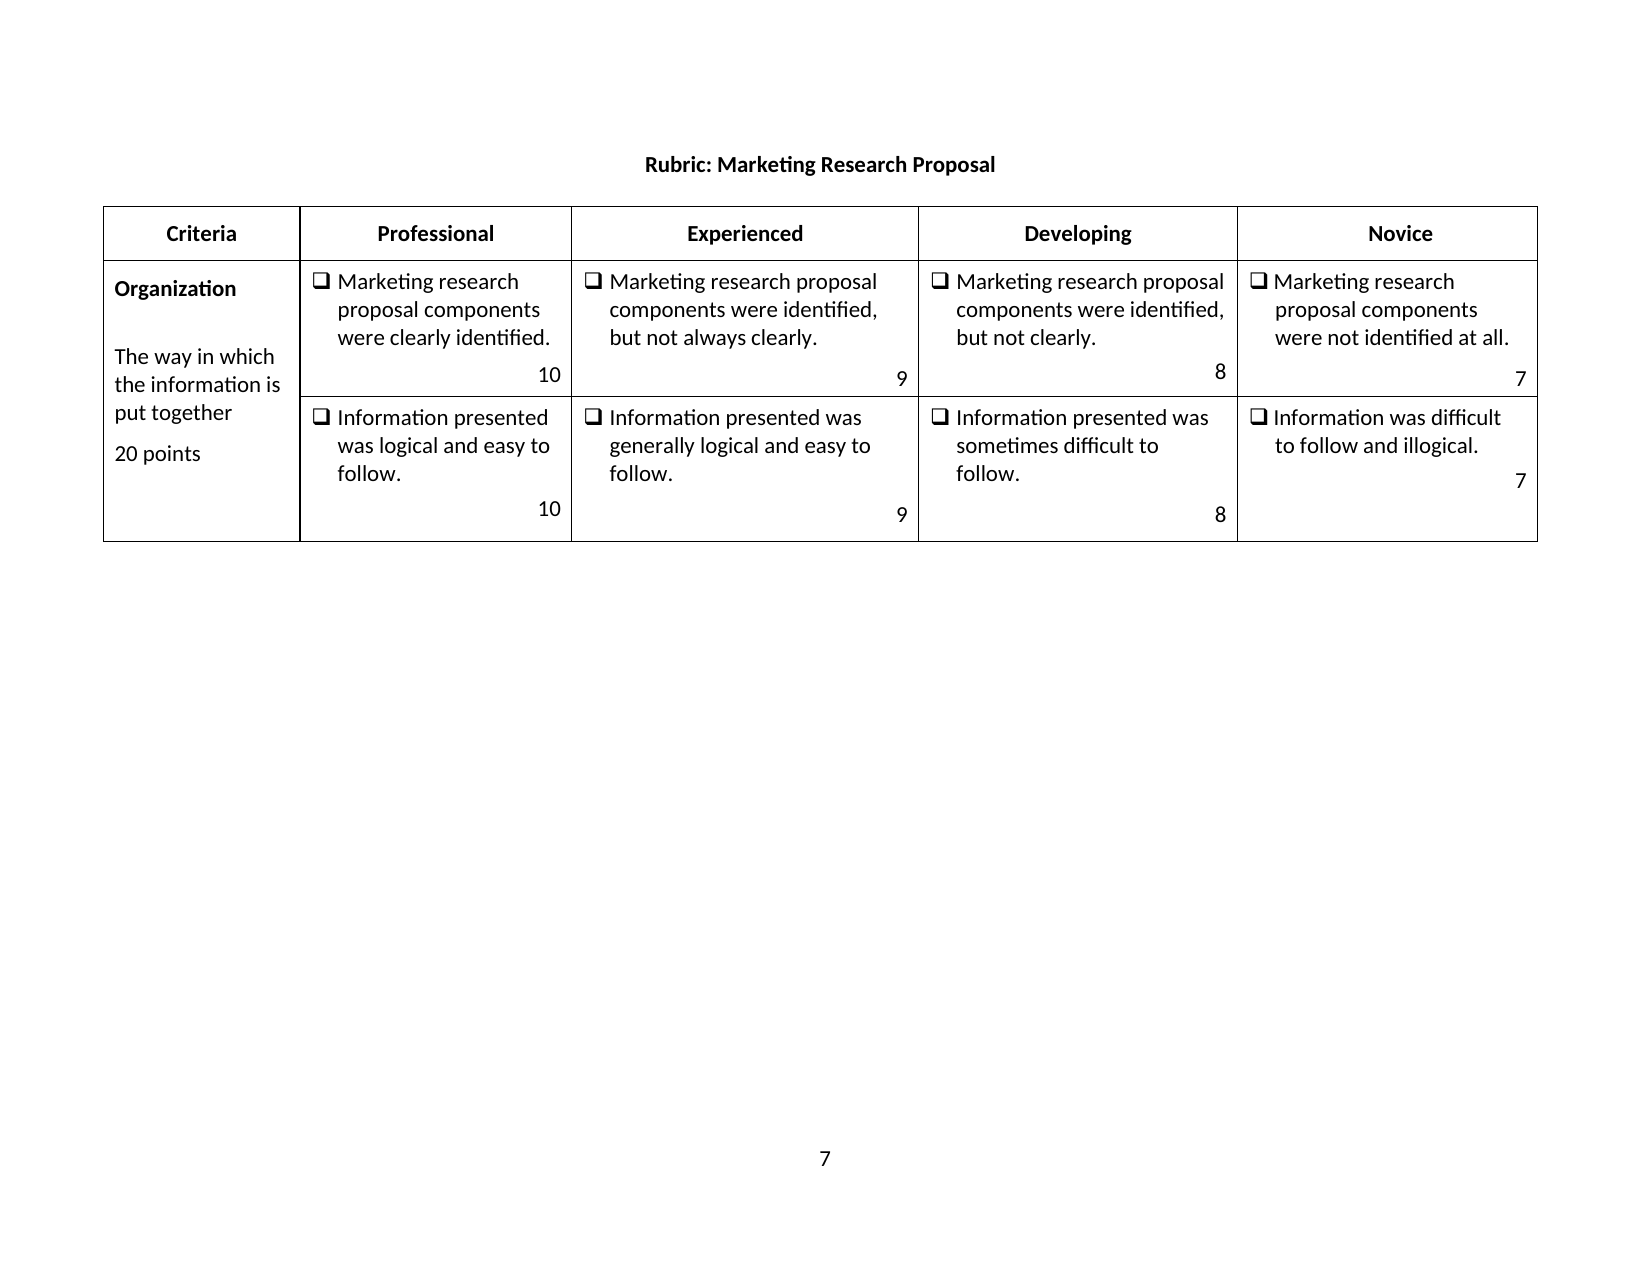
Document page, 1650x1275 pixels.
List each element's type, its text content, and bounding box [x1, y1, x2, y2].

table_cell Information presented was sometimes difficult to follow. 8 [919, 397, 1237, 541]
table_cell Criteria [104, 207, 299, 260]
table_cell Marketing research proposal components were not identified at all. 7 [1238, 261, 1537, 396]
table_cell Information was difficult to follow and illogical. 7 [1238, 397, 1537, 541]
table_cell Developing [919, 207, 1237, 260]
table_cell Information presented was generally logical and easy to follow. 9 [572, 397, 918, 541]
table_cell Novice [1238, 207, 1537, 260]
table_cell Marketing research proposal components were identified, but not always clearly. 9 [572, 261, 918, 396]
table_cell Information presented was logical and easy to follow. 10 [301, 397, 571, 541]
table_cell Experienced [572, 207, 918, 260]
table_header Rubric: Marketing Research Proposal [103, 150, 1537, 206]
table_cell Marketing research proposal components were clearly identified. 10 [301, 261, 571, 396]
table_cell Organization The way in which the information is put together 20 points [104, 261, 299, 541]
table_cell Marketing research proposal components were identified, but not clearly. 8 [919, 261, 1237, 396]
table_cell Professional [301, 207, 571, 260]
